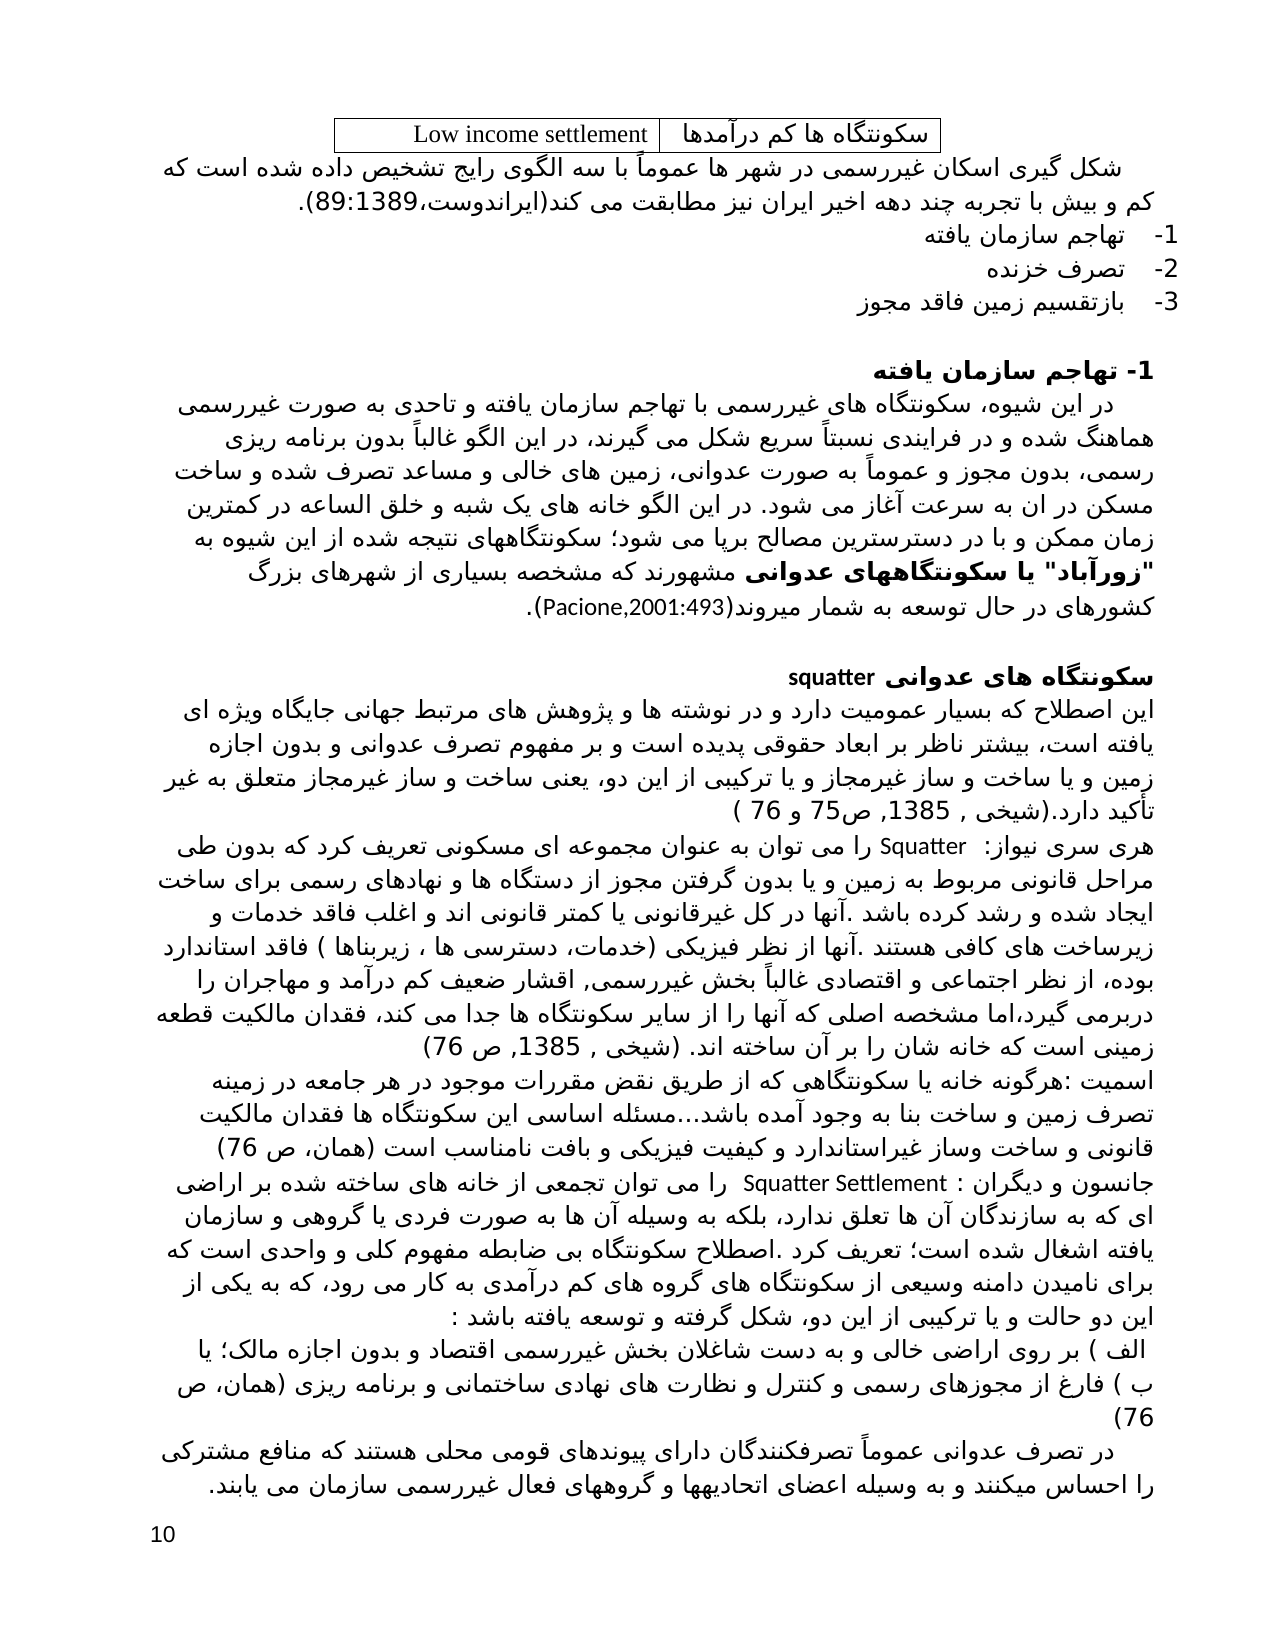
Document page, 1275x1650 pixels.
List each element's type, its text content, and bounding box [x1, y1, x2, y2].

text جانسون و دیگران : Squatter Settlement را می توان تجمعی از خانه های ساخته شده بر اراضی ای که به سازندگان آن ها تعلق ندارد، بلکه به وسیله آن ها به صورت فردی یا گروهی و سازمان یافته اشغال شده است؛ تعریف کرد .اصطلاح سکونتگاه بی ضابطه مفهوم کلی و واحدی است که برای نامیدن دامنه وسیعی از سکونتگاه های گروه های کم درآمدی به کار می رود، که به یکی از این دو حالت و یا ترکیبی از این دو، شکل گرفته و توسعه یافته باشد : [150, 1167, 1154, 1331]
list تهاجم سازمان یافته [150, 220, 1198, 249]
text در این شیوه، سکونتگاه های غیررسمی با تهاجم سازمان یافته و تاحدی به صورت غیررسمی هماهنگ شده و در فرایندی نسبتاً سریع شکل می گیرند، در این الگو غالباً بدون برنامه ریزی رسمی، بدون مجوز و عموماً به صورت عدوانی، زمین های خالی و مساعد تصرف شده و ساخت مسکن در ان به سرعت آغاز می شود. در این الگو خانه های یک شبه و خلق الساعه در کمترین زمان ممکن و با در دسترسترین مصالح برپا می شود؛ سکونتگاههای نتیجه شده از این شیوه به "زورآباد" یا سکونتگاههای عدوانی مشهورند که مشخصه بسیاری از شهرهای بزرگ کشورهای در حال توسعه به شمار میروند(Pacione,2001:493). [150, 389, 1154, 621]
list بازتقسیم زمین فاقد مجوز [150, 287, 1198, 317]
text سکونتگاه های عدوانی squatter [150, 661, 1154, 691]
text هری سری نیواز: Squatter را می توان به عنوان مجموعه ای مسکونی تعریف کرد که بدون طی مراحل قانونی مربوط به زمین و یا بدون گرفتن مجوز از دستگاه ها و نهادهای رسمی برای ساخت ایجاد شده و رشد کرده باشد .آنها در کل غیرقانونی یا کمتر قانونی اند و اغلب فاقد خدمات و زیرساخت های کافی هستند .آنها از نظر فیزیکی (خدمات، دسترسی ها ، زیربناها ) فاقد استاندارد بوده، از نظر اجتماعی و اقتصادی غالباً بخش غیررسمی, اقشار ضعیف کم درآمد و مهاجران را دربرمی گیرد،اما مشخصه اصلی که آنها را از سایر سکونتگاه ها جدا می کند، فقدان مالکیت قطعه زمینی است که خانه شان را بر آن ساخته اند. (شیخی , 1385, ص 76) [150, 830, 1154, 1062]
text اسمیت :هرگونه خانه یا سکونتگاهی که از طریق نقض مقررات موجود در هر جامعه در زمینه تصرف زمین و ساخت بنا به وجود آمده باشد...مسئله اساسی این سکونتگاه ها فقدان مالکیت قانونی و ساخت وساز غیراستاندارد و کیفیت فیزیکی و بافت نامناسب است (همان، ص 76) [150, 1066, 1154, 1162]
text شکل گیری اسکان غیررسمی در شهر ها عموماً با سه الگوی رایج تشخیص داده شده است که کم و بیش با تجربه چند دهه اخیر ایران نیز مطابقت می کند(ایراندوست،89:1389). [150, 153, 1154, 216]
text این اصطلاح که بسیار عمومیت دارد و در نوشته ها و پژوهش های مرتبط جهانی جایگاه ویژه ای یافته است، بیشتر ناظر بر ابعاد حقوقی پدیده است و بر مفهوم تصرف عدوانی و بدون اجازه زمین و یا ساخت و ساز غیرمجاز و یا ترکیبی از این دو، یعنی ساخت و ساز غیرمجاز متعلق به غیر تأکید دارد.(شیخی , 1385, ص75 و 76 ) [150, 696, 1154, 826]
table_cell Low income settlement [335, 119, 659, 152]
list تصرف خزنده [150, 254, 1198, 283]
text در تصرف عدوانی عموماً تصرفکنندگان دارای پیوندهای قومی محلی هستند که منافع مشترکی را احساس میکنند و به وسیله اعضای اتحادیهها و گروههای فعال غیررسمی سازمان می یابند. [150, 1436, 1154, 1499]
table_cell سکونتگاه ها کم درآمدها [660, 119, 940, 152]
text 1- تهاجم سازمان یافته [150, 356, 1154, 385]
text الف ) بر روی اراضی خالی و به دست شاغلان بخش غیررسمی اقتصاد و بدون اجازه مالک؛ یا ب ) فارغ از مجوزهای رسمی و کنترل و نظارت های نهادی ساختمانی و برنامه ریزی (همان، ص 76) [150, 1336, 1154, 1432]
